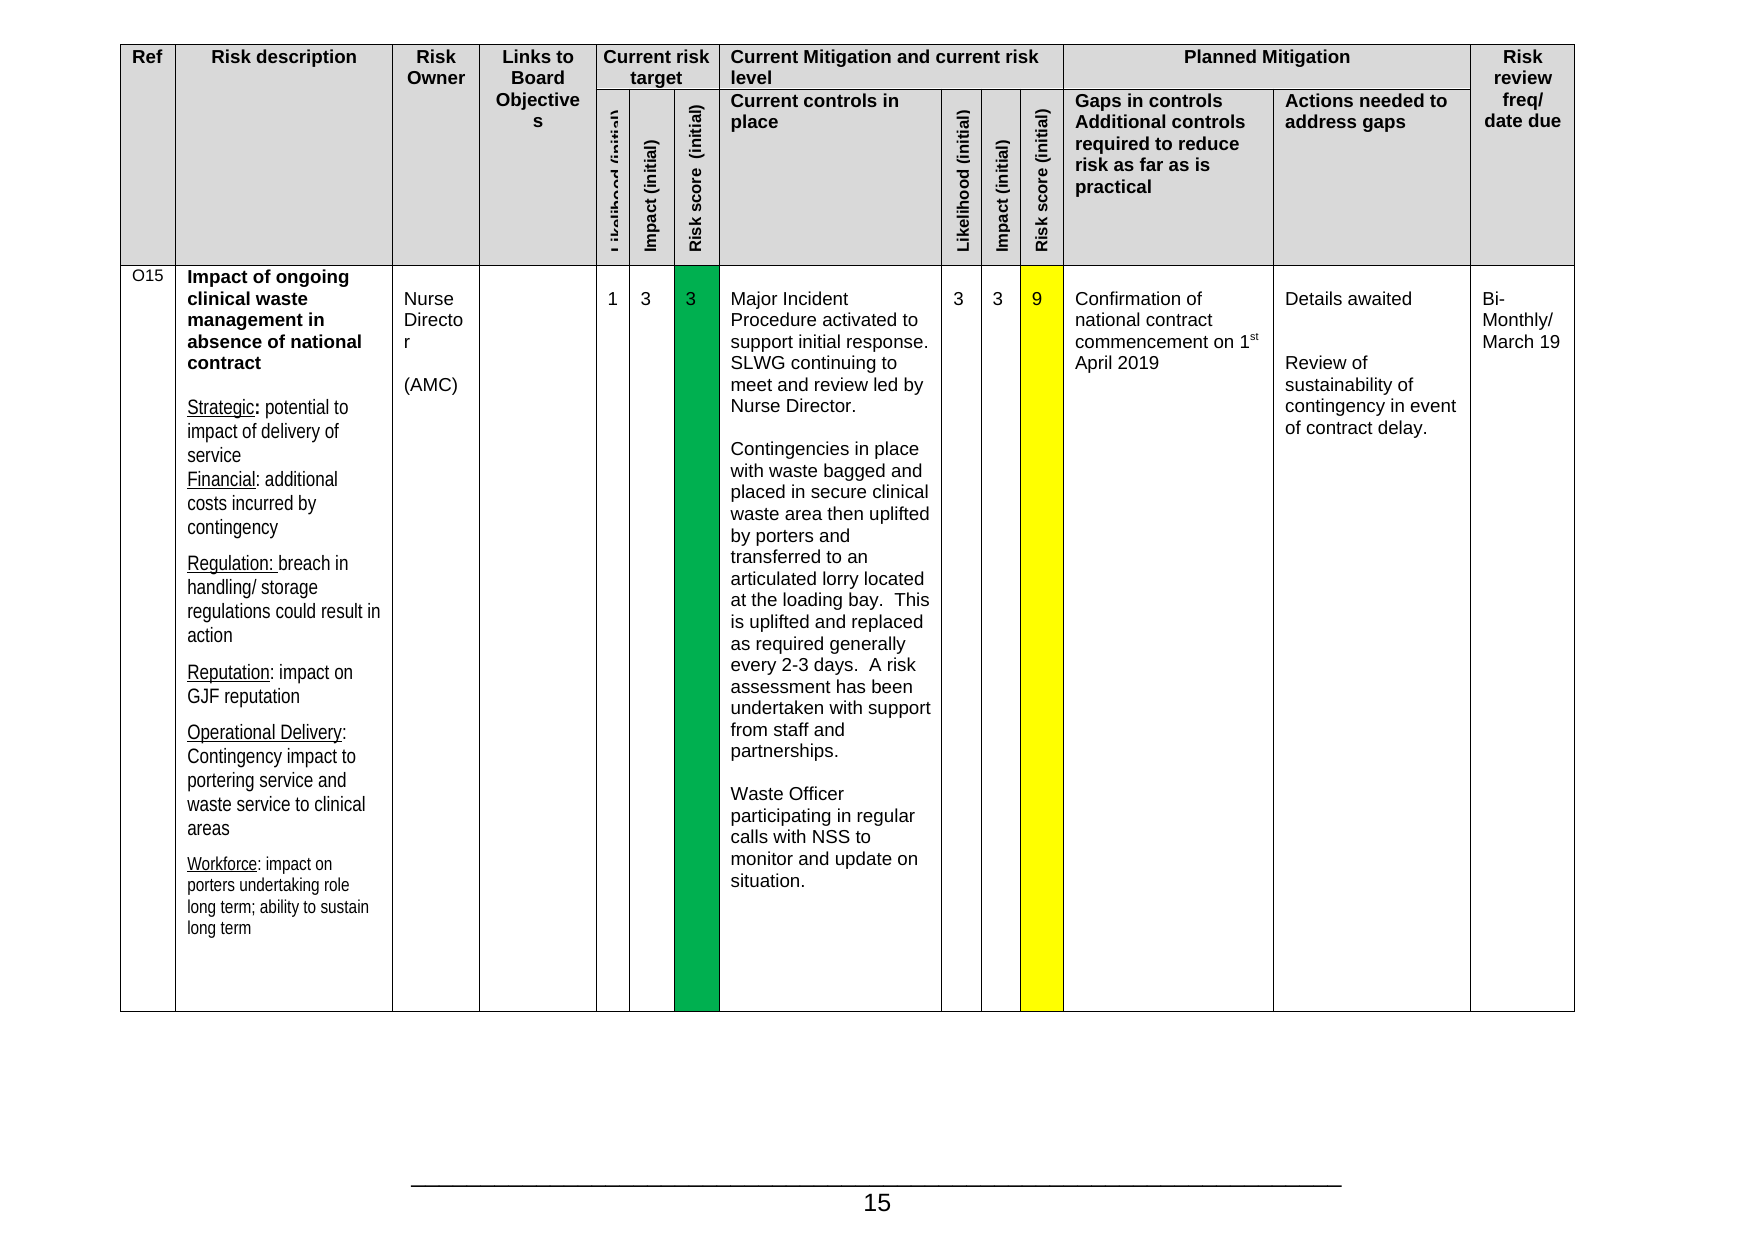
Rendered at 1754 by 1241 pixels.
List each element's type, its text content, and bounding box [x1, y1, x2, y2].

table_header Risk description [176, 45, 392, 265]
table_cell 3 [982, 266, 1020, 1011]
table_cell 3 [675, 266, 719, 1011]
table_header Links to Board Objectives [480, 45, 596, 265]
table_cell 3 [942, 266, 981, 1011]
table_cell Likelihood (initial) [597, 90, 629, 265]
table_cell Bi-Monthly/ March 19 [1471, 266, 1574, 1011]
table_cell Impact of ongoing clinical waste management in absence of national contract Strategic: potential to impact of delivery of service Financial: additional costs incurred by contingency Regulation: breach in handling/ storage regulations could result in action Reputation: impact on GJF reputation Operational Delivery: Contingency impact to portering service and waste service to clinical areas Workforce: impact on porters undertaking role long term; ability to sustain long term [176, 266, 392, 1011]
table_header Risk Owner [393, 45, 479, 265]
table_cell Details awaited Review of sustainability of contingency in event of contract delay. [1274, 266, 1470, 1011]
table_cell Nurse Director (AMC) [393, 266, 479, 1011]
table_cell [480, 266, 596, 1011]
table_cell Risk score (initial) [1021, 90, 1063, 265]
table_cell Current controls in place [720, 90, 941, 265]
table_header Risk review freq/ date due [1471, 45, 1574, 265]
table_cell Actions needed to address gaps [1274, 90, 1470, 265]
table_header Current risk target [597, 45, 719, 88]
table_header Current Mitigation and current risk level [720, 45, 1063, 88]
table_header Ref [121, 45, 175, 265]
table_header Planned Mitigation [1064, 45, 1470, 88]
table_cell O15 [121, 266, 175, 1011]
table_cell Gaps in controls Additional controls required to reduce risk as far as is practical [1064, 90, 1273, 265]
table_cell 1 [597, 266, 629, 1011]
table_cell Confirmation of national contract commencement on 1st April 2019 [1064, 266, 1273, 1011]
table_cell 9 [1021, 266, 1063, 1011]
table_cell Impact (initial) [982, 90, 1020, 265]
table_cell Risk score (initial) [675, 90, 719, 265]
table_cell Major Incident Procedure activated to support initial response. SLWG continuing to meet and review led by Nurse Director. Contingencies in place with waste bagged and placed in secure clinical waste area then uplifted by porters and transferred to an articulated lorry located at the loading bay. This is uplifted and replaced as required generally every 2-3 days. A risk assessment has been undertaken with support from staff and partnerships. Waste Officer participating in regular calls with NSS to monitor and update on situation. [720, 266, 941, 1011]
table_cell Likelihood (initial) [942, 90, 981, 265]
table_cell Impact (initial) [630, 90, 674, 265]
table_cell 3 [630, 266, 674, 1011]
